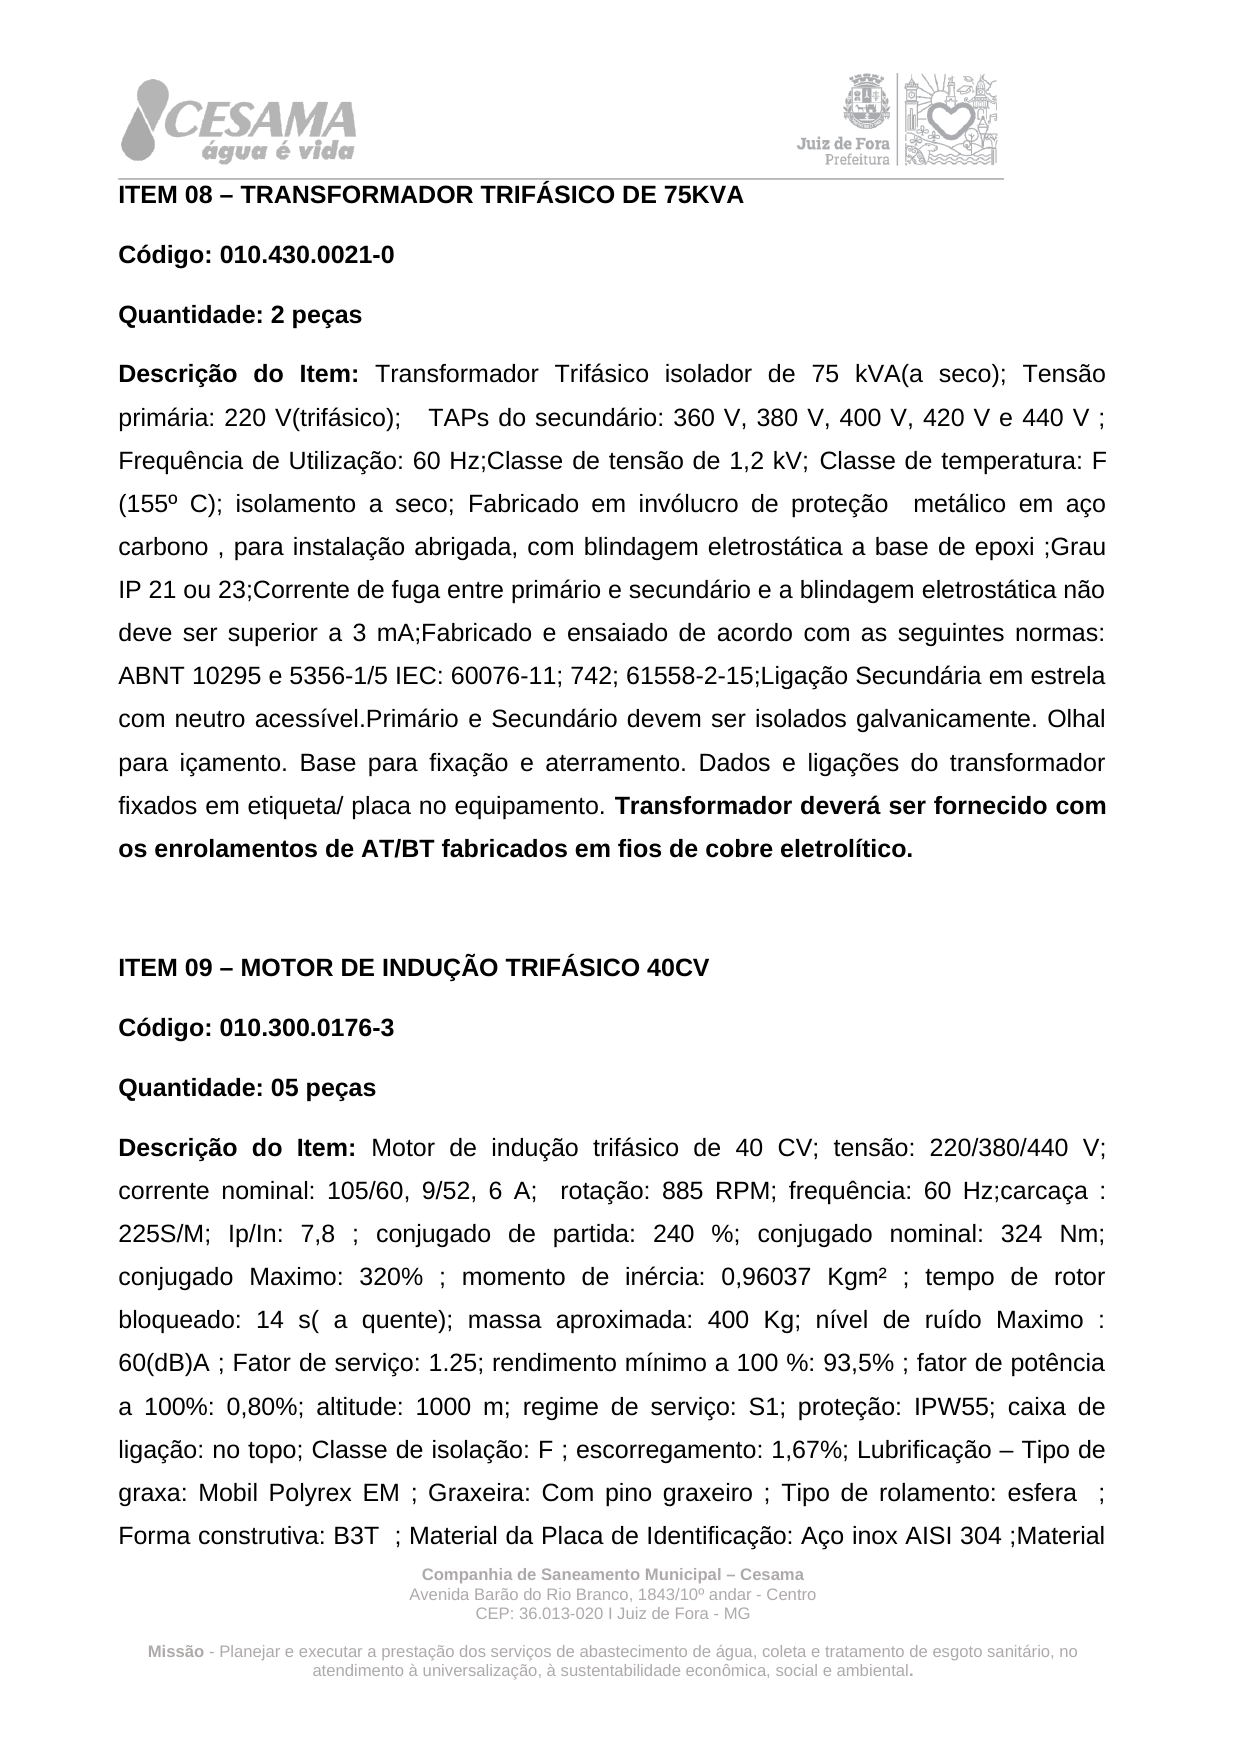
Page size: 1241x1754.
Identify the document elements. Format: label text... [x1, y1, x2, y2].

text ITEM 09 – MOTOR DE INDUÇÃO TRIFÁSICO 40CV [118, 953, 1107, 982]
text Descrição do Item: Transformador Trifásico isolador de 75 kVA(a seco); Tensão primária: 220 V(trifásico); TAPs do secundário: 360 V, 380 V, 400 V, 420 V e 440 V ; Frequência de Utilização: 60 Hz;Classe de tensão de 1,2 kV; Classe de temperatura: F (155º C); isolamento a seco; Fabricado em invólucro de proteção metálico em aço carbono , para instalação abrigada, com blindagem eletrostática a base de epoxi ;Grau IP 21 ou 23;Corrente de fuga entre primário e secundário e a blindagem eletrostática não deve ser superior a 3 mA;Fabricado e ensaiado de acordo com as seguintes normas: ABNT 10295 e 5356-1/5 IEC: 60076-11; 742; 61558-2-15;Ligação Secundária em estrela com neutro acessível.Primário e Secundário devem ser isolados galvanicamente. Olhal para içamento. Base para fixação e aterramento. Dados e ligações do transformador fixados em etiqueta/ placa no equipamento. Transformador deverá ser fornecido com os enrolamentos de AT/BT fabricados em fios de cobre eletrolítico. [118, 359, 1107, 862]
text ITEM 08 – TRANSFORMADOR TRIFÁSICO DE 75KVA [118, 180, 1107, 209]
text Código: 010.430.0021-0 [118, 240, 1107, 268]
text Quantidade: 2 peças [118, 299, 1107, 328]
picture [118, 73, 1004, 180]
text Código: 010.300.0176-3 [118, 1013, 1107, 1042]
text Quantidade: 05 peças [118, 1073, 1107, 1102]
